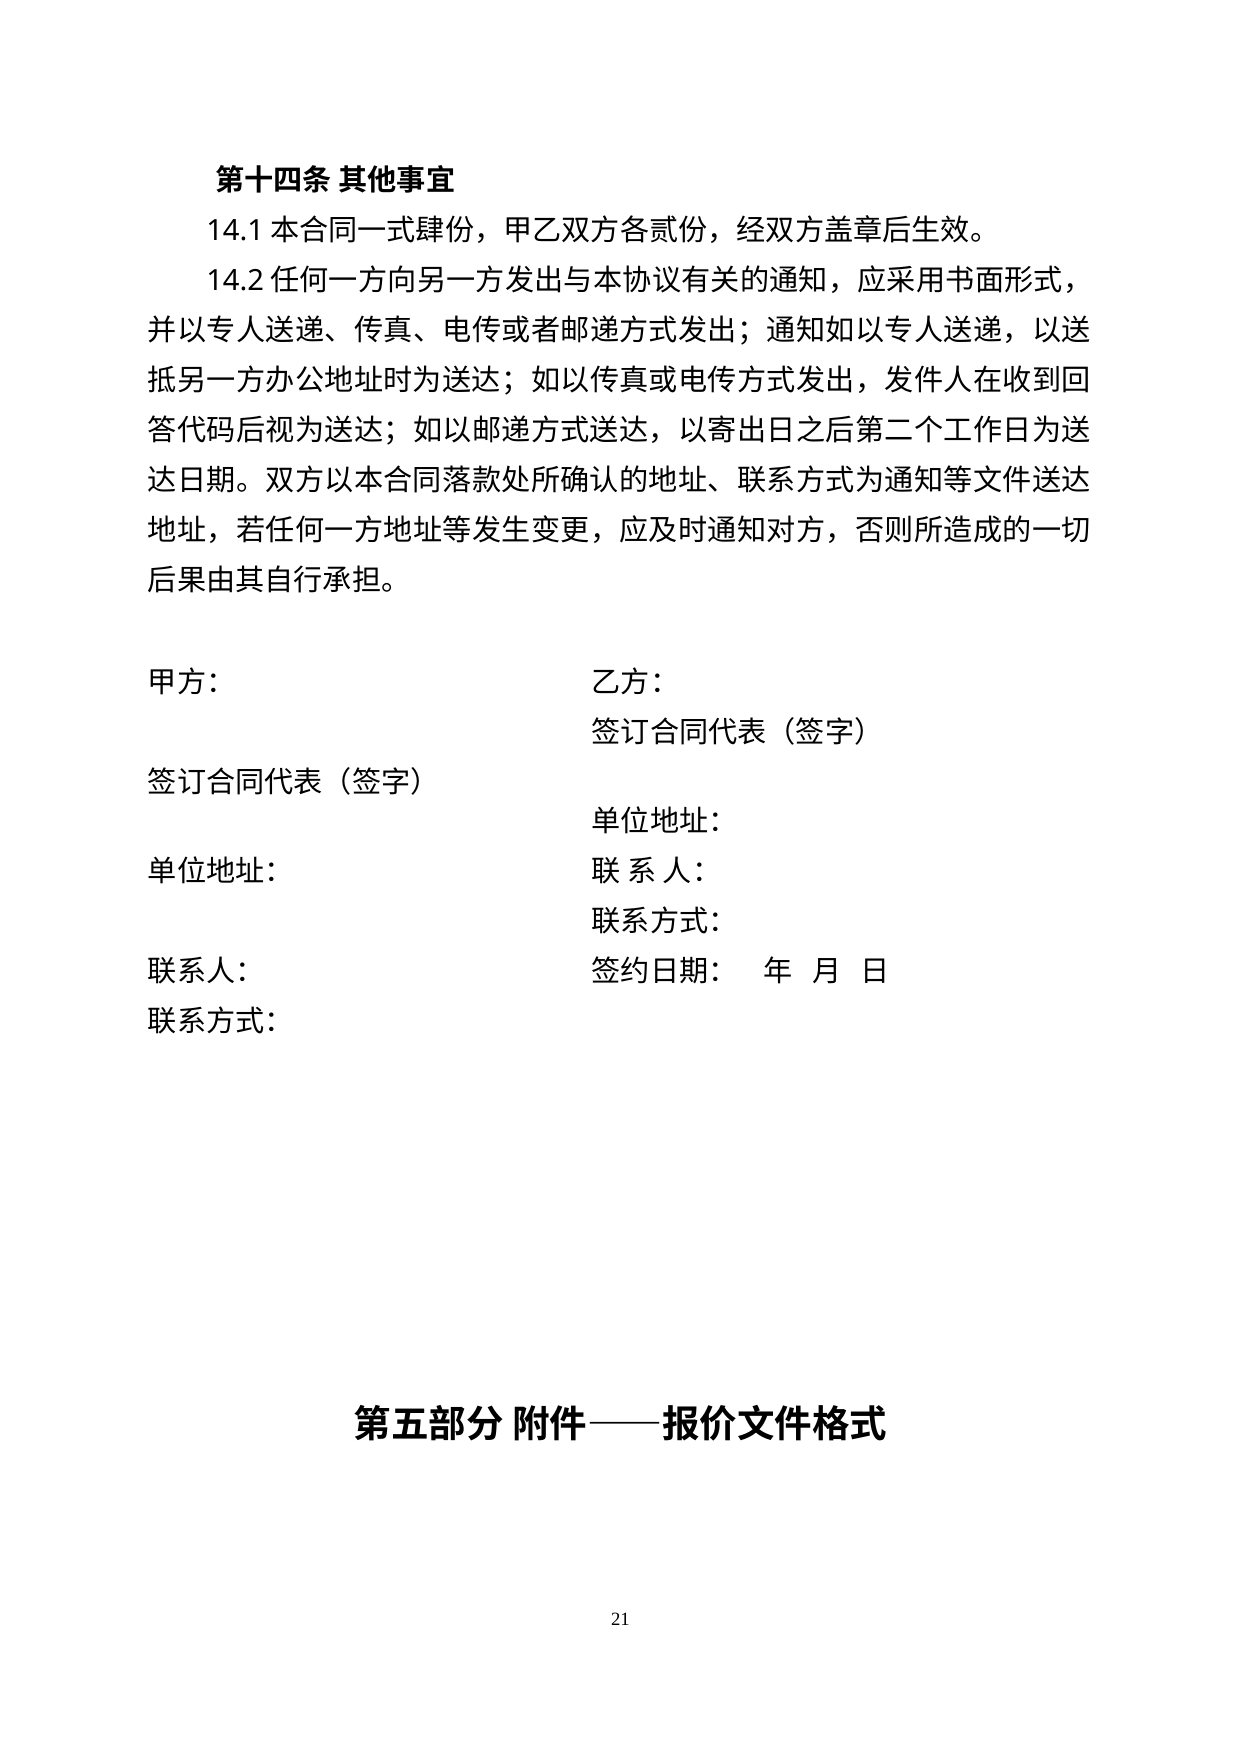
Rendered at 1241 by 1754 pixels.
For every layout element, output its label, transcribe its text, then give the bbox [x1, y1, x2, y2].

text 第五部分 附件——报价文件格式 [148, 1394, 1092, 1448]
text 14.1本合同一式肆份，甲乙双方各贰份，经双方盖章后生效。 [148, 200, 1092, 250]
text 14.2任何一方向另一方发出与本协议有关的通知，应采用书面形式，并以专人送递、传真、电传或者邮递方式发出；通知如以专人送递，以送抵另一方办公地址时为送达；如以传真或电传方式发出，发件人在收到回答代码后视为送达；如以邮递方式送达，以寄出日之后第二个工作日为送达日期。双方以本合同落款处所确认的地址、联系方式为通知等文件送达地址，若任何一方地址等发生变更，应及时通知对方，否则所造成的一切后果由其自行承担。 [148, 250, 1092, 600]
table_header 甲方： 签订合同代表（签字） 单位地址： 联系人： 联系方式： [136, 652, 580, 1088]
text 第十四条 其他事宜 [148, 150, 1092, 200]
table_header 乙方： 签订合同代表（签字） 单位地址： 联 系 人： 联系方式： 签约日期： 年 月 日 [580, 652, 1064, 1088]
